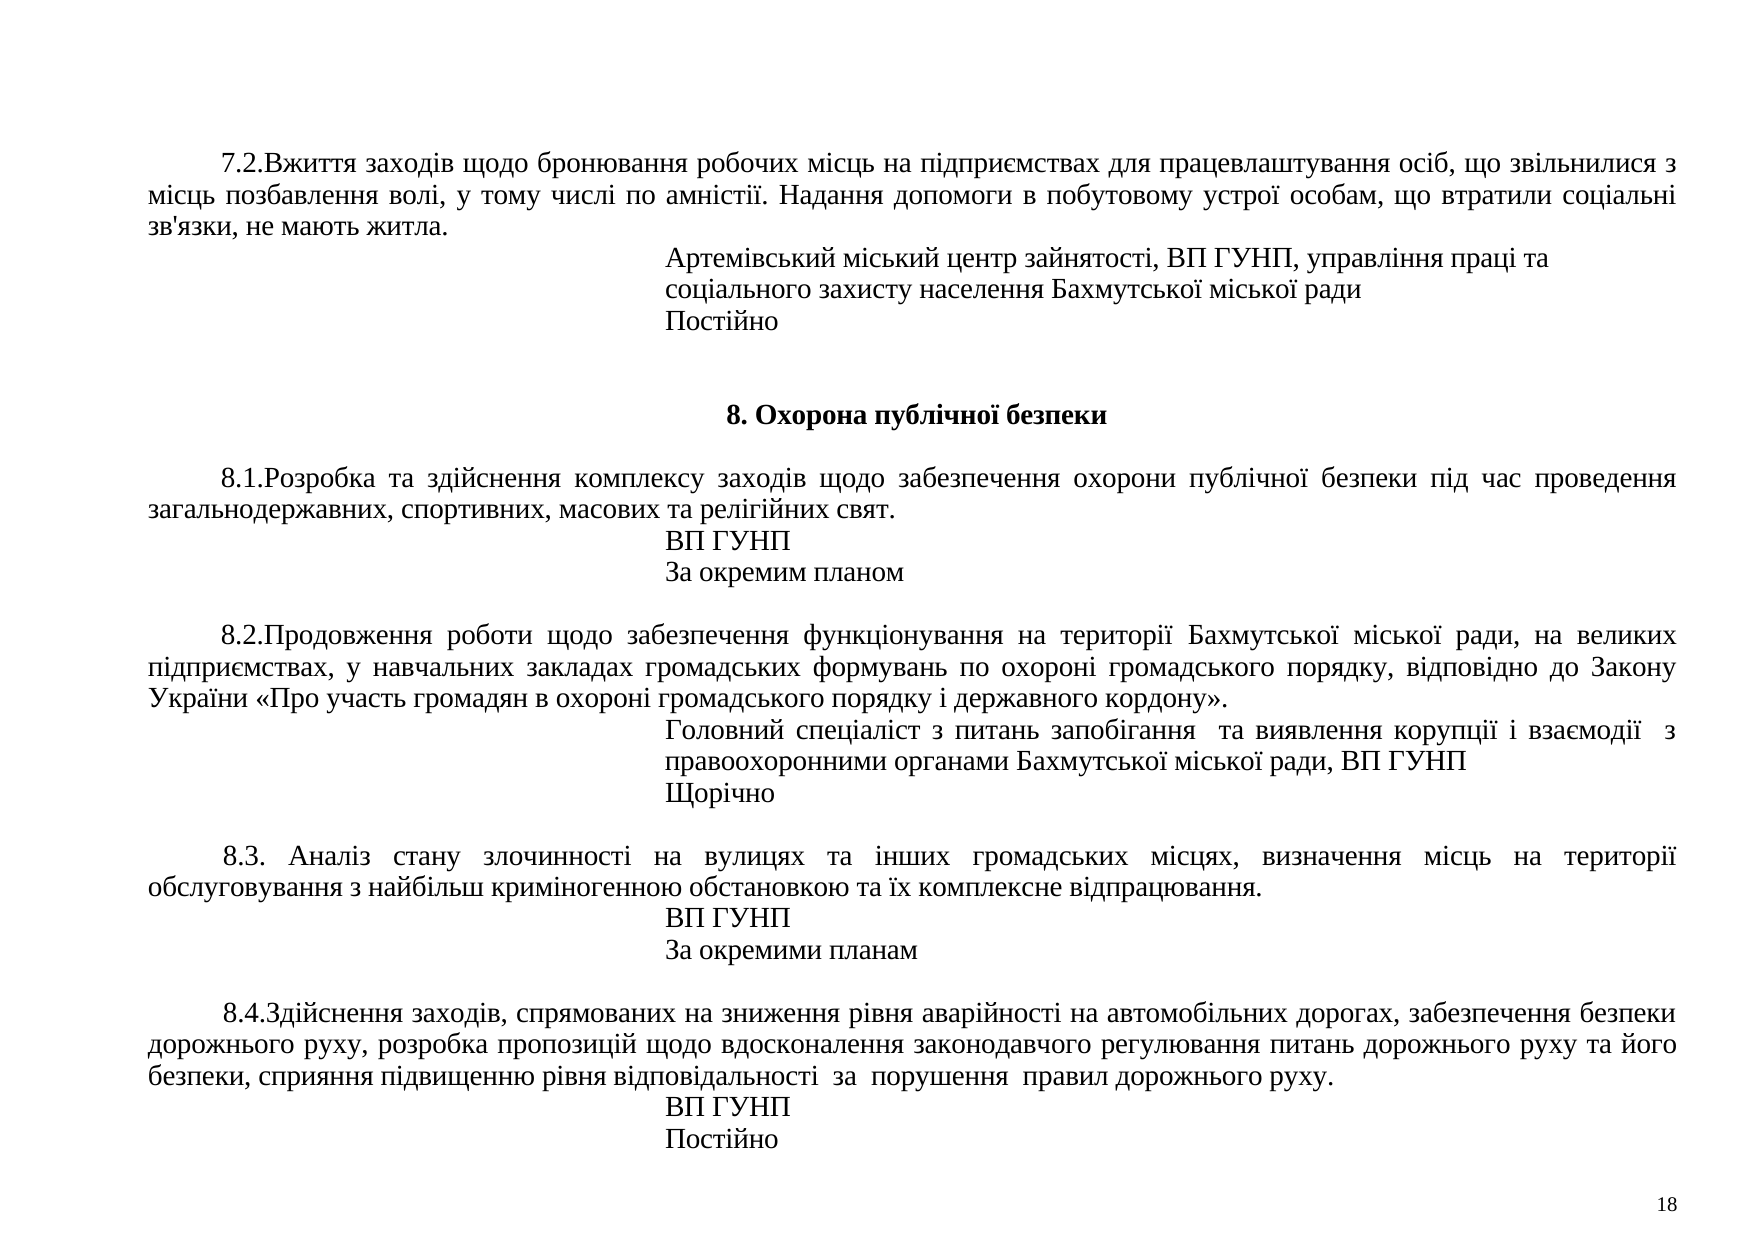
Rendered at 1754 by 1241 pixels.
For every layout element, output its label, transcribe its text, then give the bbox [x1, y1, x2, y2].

text Щорічно [558, 777, 1677, 808]
text Артемівський міський центр зайнятості, ВП ГУНП, управління праці та [558, 242, 1677, 273]
text ВП ГУНП [664, 903, 1677, 934]
text 8.4.Здійснення заходів, спрямованих на зниження рівня аварійності на автомобільних дорогах, забезпечення безпеки дорожнього руху, розробка пропозицій щодо вдосконалення законодавчого регулювання питань дорожнього руху та його безпеки, сприяння підвищенню рівня відповідальності за порушення правил дорожнього руху. [148, 997, 1677, 1091]
text Постійно [664, 1123, 1677, 1154]
text ВП ГУНП [664, 1091, 1677, 1123]
text За окремим планом [558, 557, 1677, 588]
text соціального захисту населення Бахмутської міської ради [558, 273, 1677, 305]
text 8. Охорона публічної безпеки [148, 399, 1686, 431]
text 8.2.Продовження роботи щодо забезпечення функціонування на території Бахмутської міської ради, на великих підприємствах, у навчальних закладах громадських формувань по охороні громадського порядку, відповідно до Закону України «Про участь громадян в охороні громадського порядку і державного кордону». [148, 619, 1677, 714]
text Головний спеціаліст з питань запобігання та виявлення корупції і взаємодії з правоохоронними органами Бахмутської міської ради, ВП ГУНП [664, 714, 1677, 777]
text Постійно [558, 305, 1677, 336]
text 7.2.Вжиття заходів щодо бронювання робочих місць на підприємствах для працевлаштування осіб, що звільнилися з місць позбавлення волі, у тому числі по амністії. Надання допомоги в побутовому устрої особам, що втратили соціальні зв'язки, не мають житла. [148, 148, 1677, 242]
text За окремими планам [664, 934, 1677, 966]
text ВП ГУНП [558, 525, 1677, 557]
text 8.1.Розробка та здійснення комплексу заходів щодо забезпечення охорони публічної безпеки під час проведення загальнодержавних, спортивних, масових та релігійних свят. [148, 462, 1677, 525]
text 8.3. Аналіз стану злочинності на вулицях та інших громадських місцях, визначення місць на території обслуговування з найбільш криміногенною обстановкою та їх комплексне відпрацювання. [148, 840, 1677, 903]
